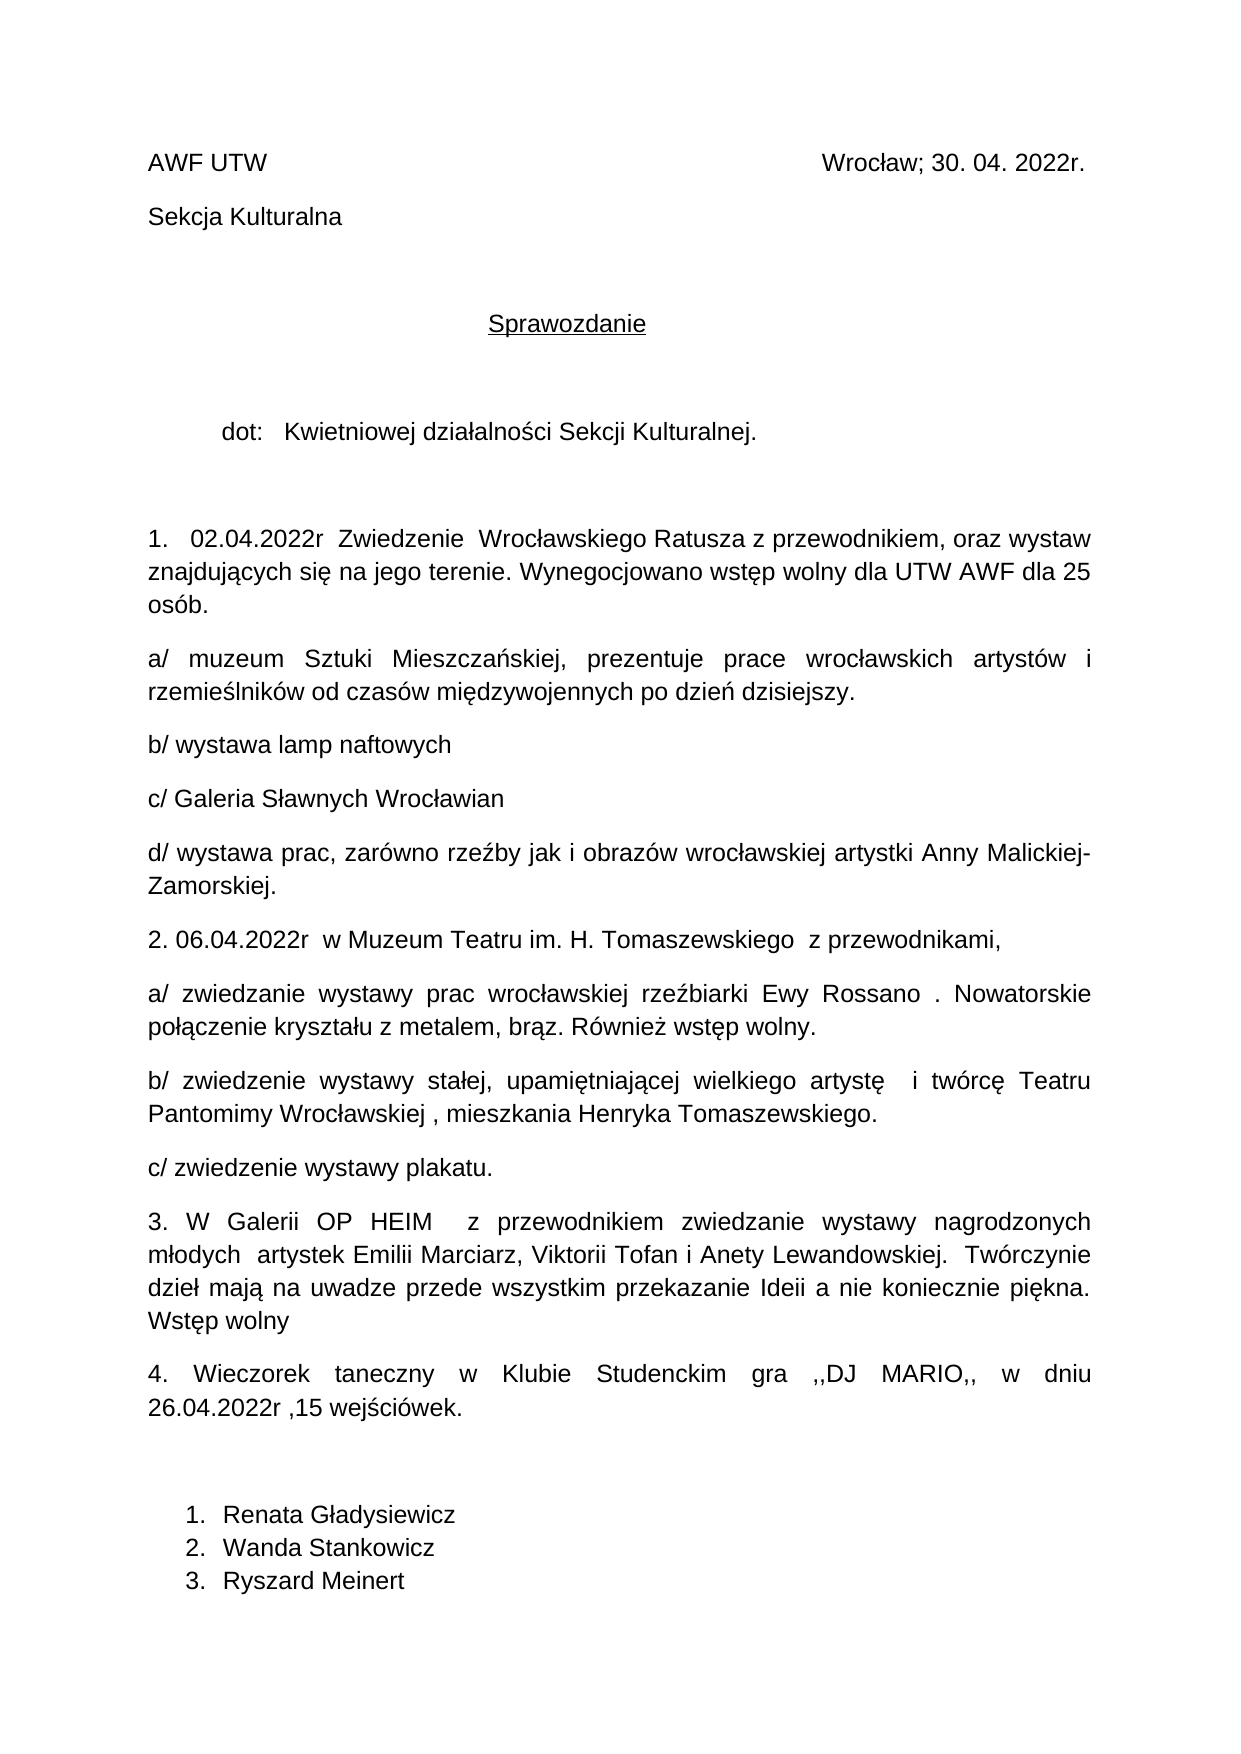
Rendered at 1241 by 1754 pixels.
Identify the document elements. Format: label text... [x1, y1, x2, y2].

list Renata Gładysiewicz [185, 1500, 1093, 1529]
text 4. Wieczorek taneczny w Klubie Studenckim gra ,,DJ MARIO,, w dniu 26.04.2022r ,15 wejściówek. [148, 1359, 1093, 1421]
text c/ zwiedzenie wystawy plakatu. [148, 1153, 1093, 1181]
text a/ zwiedzanie wystawy prac wrocławskiej rzeźbiarki Ewy Rossano . Nowatorskie połączenie kryształu z metalem, brąz. Również wstęp wolny. [148, 979, 1093, 1041]
text c/ Galeria Sławnych Wrocławian [148, 784, 1093, 813]
text 1. 02.04.2022r Zwiedzenie Wrocławskiego Ratusza z przewodnikiem, oraz wystaw znajdujących się na jego terenie. Wynegocjowano wstęp wolny dla UTW AWF dla 25 osób. [148, 524, 1093, 618]
text AWF UTW Wrocław; 30. 04. 2022r. [148, 148, 1093, 176]
text b/ zwiedzenie wystawy stałej, upamiętniającej wielkiego artystę i twórcę Teatru Pantomimy Wrocławskiej , mieszkania Henryka Tomaszewskiego. [148, 1066, 1093, 1128]
list Ryszard Meinert [185, 1566, 1093, 1595]
text dot: Kwietniowej działalności Sekcji Kulturalnej. [148, 417, 1093, 446]
text 3. W Galerii OP HEIM z przewodnikiem zwiedzanie wystawy nagrodzonych młodych artystek Emilii Marciarz, Viktorii Tofan i Anety Lewandowskiej. Twórczynie dzieł mają na uwadze przede wszystkim przekazanie Ideii a nie koniecznie piękna. Wstęp wolny [148, 1207, 1093, 1334]
list Wanda Stankowicz [185, 1533, 1093, 1562]
text b/ wystawa lamp naftowych [148, 731, 1093, 759]
text 2. 06.04.2022r w Muzeum Teatru im. H. Tomaszewskiego z przewodnikami, [148, 925, 1093, 954]
text Sekcja Kulturalna [148, 201, 1093, 230]
text d/ wystawa prac, zarówno rzeźby jak i obrazów wrocławskiej artystki Anny Malickiej- Zamorskiej. [148, 838, 1093, 900]
text a/ muzeum Sztuki Mieszczańskiej, prezentuje prace wrocławskich artystów i rzemieślników od czasów międzywojennych po dzień dzisiejszy. [148, 644, 1093, 705]
text Sprawozdanie [148, 309, 1093, 338]
